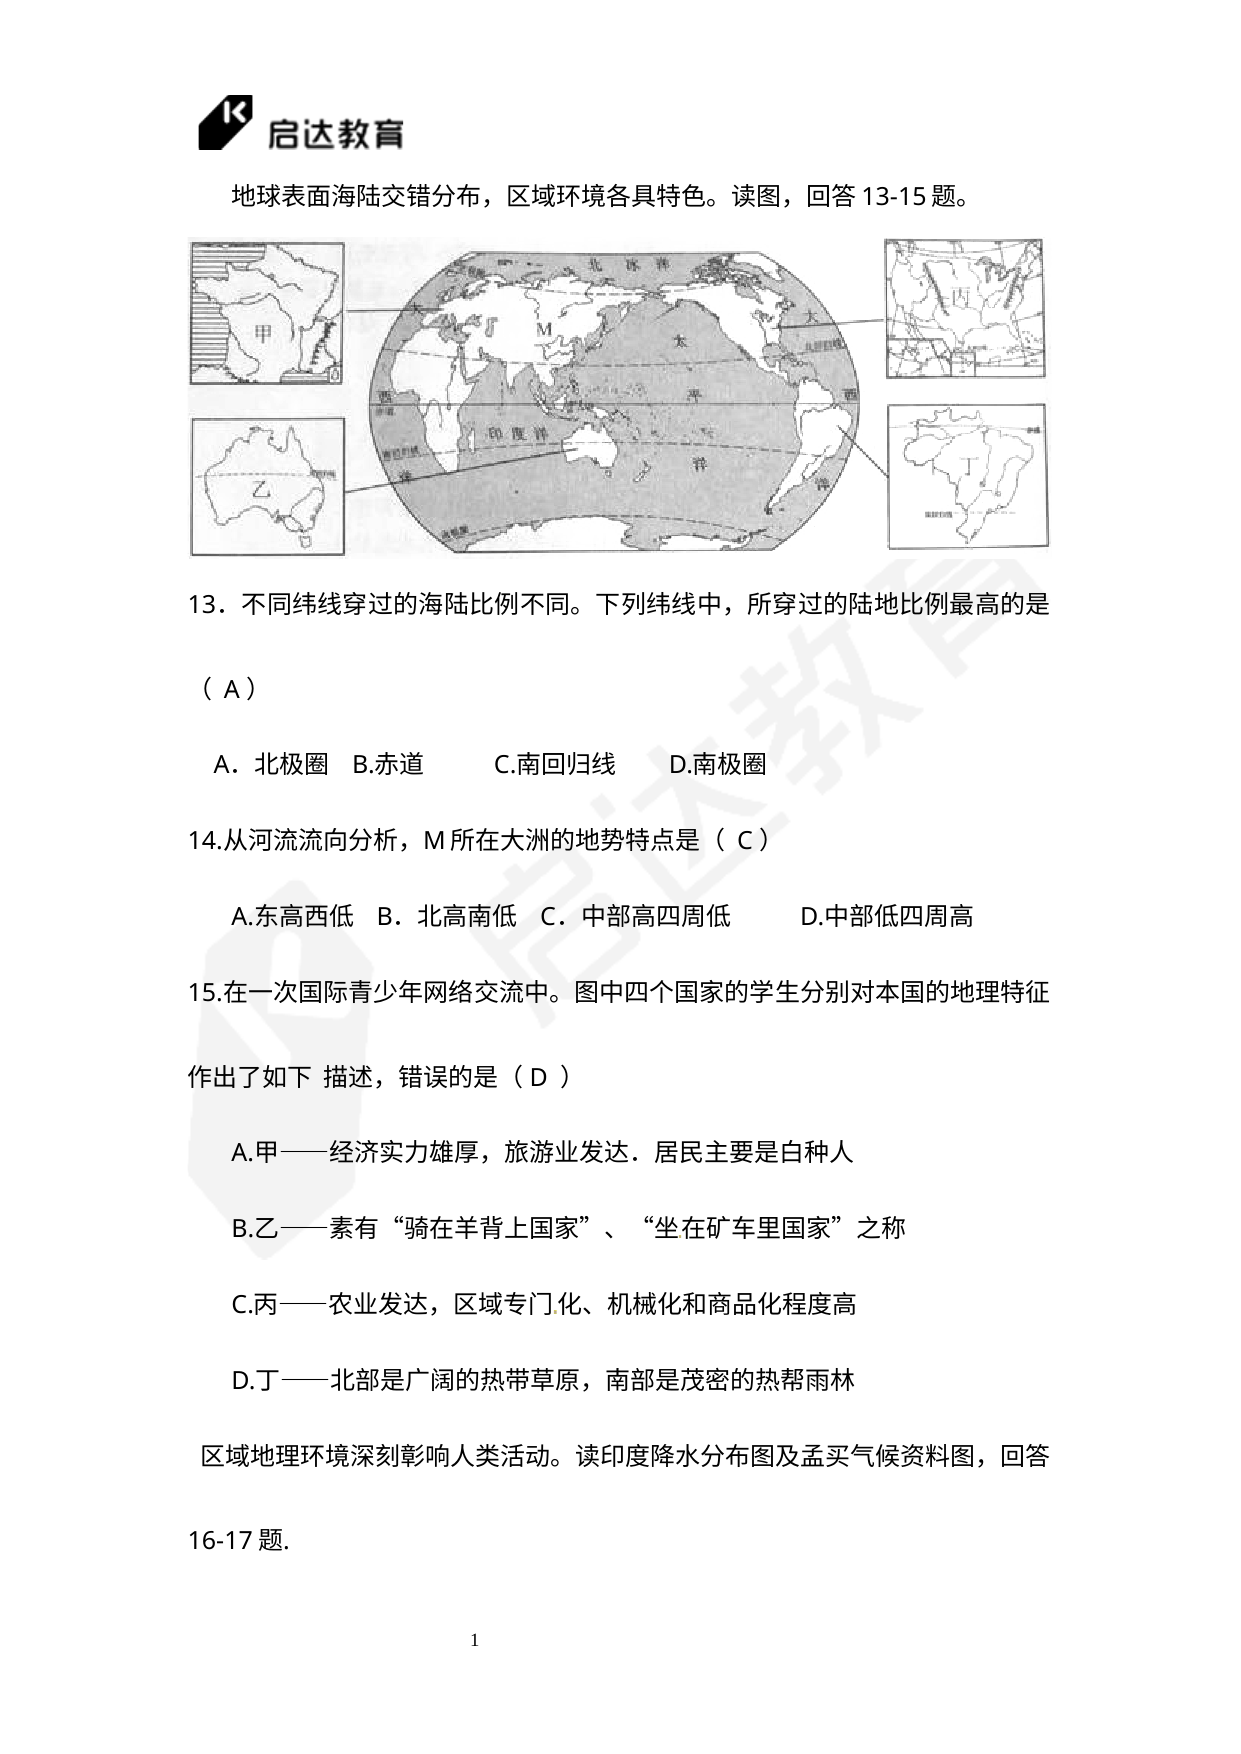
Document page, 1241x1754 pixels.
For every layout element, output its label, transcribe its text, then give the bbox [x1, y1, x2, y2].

text B.乙——素有“骑在羊背上国家”、“坐在矿车里国家”之称 [187, 1194, 1053, 1259]
text A.甲——经济实力雄厚，旅游业发达．居民主要是白种人 [187, 1118, 1053, 1183]
text 区域地理环境深刻彰响人类活动。读印度降水分布图及孟买气候资料图，回答16-17题. [187, 1422, 1053, 1571]
text C.丙——农业发达，区域专门化、机械化和商品化程度高 [187, 1270, 1053, 1335]
text 14.从河流流向分析，M所在大洲的地势特点是（ C ） [187, 806, 1053, 871]
text 13．不同纬线穿过的海陆比例不同。下列纬线中，所穿过的陆地比例最高的是（ A ） [187, 570, 1053, 720]
text A．北极圈 B.赤道 C.南回归线 D.南极圈 [187, 731, 1053, 796]
text 15.在一次国际青少年网络交流中。图中四个国家的学生分别对本国的地理特征作出了如下 描述，错误的是（ D ） [187, 958, 1053, 1108]
text 地球表面海陆交错分布，区域环境各具特色。读图，回答13-15题。 [187, 162, 1053, 227]
text D.丁——北部是广阔的热带草原，南部是茂密的热帮雨林 [187, 1346, 1053, 1411]
picture [198, 95, 404, 150]
text A.东高西低 B．北高南低 C．中部高四周低 D.中部低四周高 [187, 882, 1053, 947]
